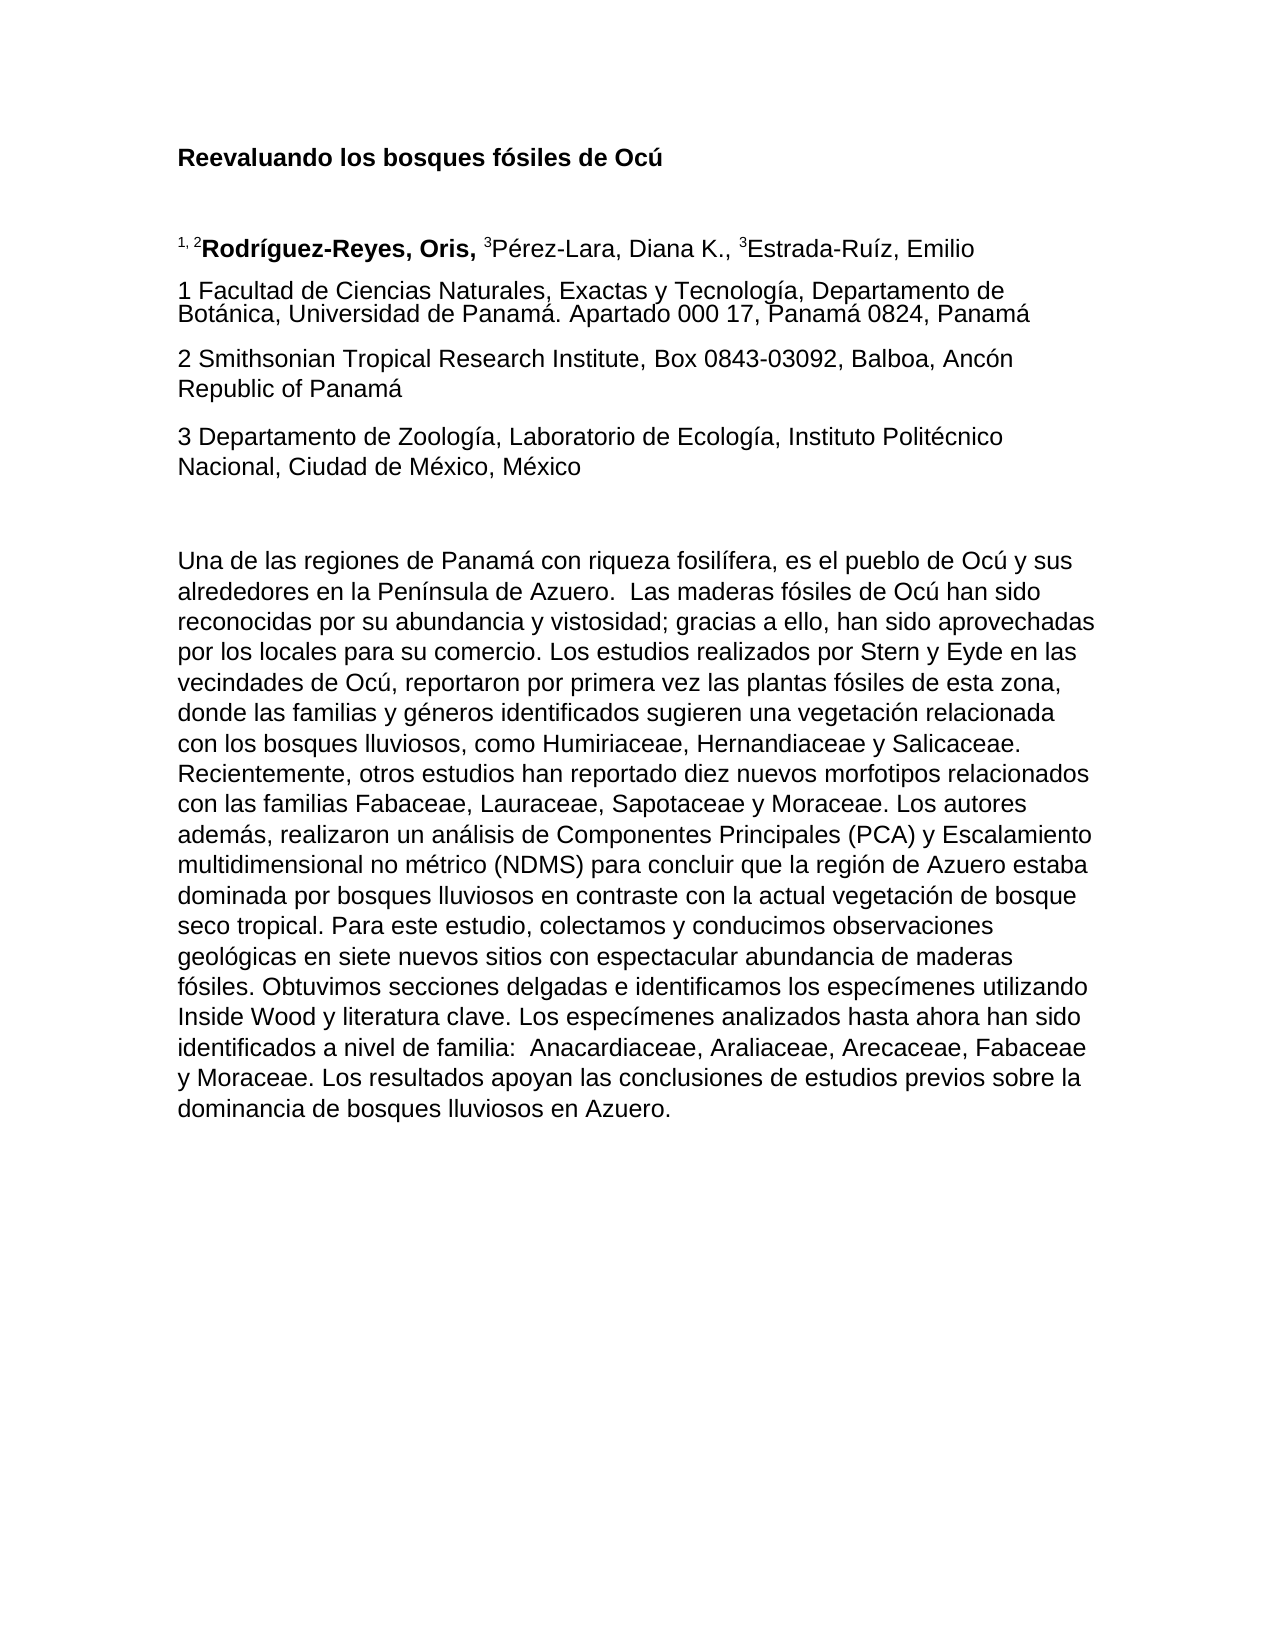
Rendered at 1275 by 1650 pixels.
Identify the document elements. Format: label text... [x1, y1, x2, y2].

text Una de las regiones de Panamá con riqueza fosilífera, es el pueblo de Ocú y sus alrededores en la Península de Azuero. Las maderas fósiles de Ocú han sido reconocidas por su abundancia y vistosidad; gracias a ello, han sido aprovechadas por los locales para su comercio. Los estudios realizados por Stern y Eyde en las vecindades de Ocú, reportaron por primera vez las plantas fósiles de esta zona, donde las familias y géneros identificados sugieren una vegetación relacionada con los bosques lluviosos, como Humiriaceae, Hernandiaceae y Salicaceae. Recientemente, otros estudios han reportado diez nuevos morfotipos relacionados con las familias Fabaceae, Lauraceae, Sapotaceae y Moraceae. Los autores además, realizaron un análisis de Componentes Principales (PCA) y Escalamiento multidimensional no métrico (NDMS) para concluir que la región de Azuero estaba dominada por bosques lluviosos en contraste con la actual vegetación de bosque seco tropical. Para este estudio, colectamos y conducimos observaciones geológicas en siete nuevos sitios con espectacular abundancia de maderas fósiles. Obtuvimos secciones delgadas e identificamos los especímenes utilizando Inside Wood y literatura clave. Los especímenes analizados hasta ahora han sido identificados a nivel de familia: Anacardiaceae, Araliaceae, Arecaceae, Fabaceae y Moraceae. Los resultados apoyan las conclusiones de estudios previos sobre la dominancia de bosques lluviosos en Azuero. [177, 546, 1098, 1122]
text Reevaluando los bosques fósiles de Ocú [177, 148, 1092, 171]
text 1, 2Rodríguez-Reyes, Oris, 3Pérez-Lara, Diana K., 3Estrada-Ruíz, Emilio [177, 234, 1098, 263]
text 3 Departamento de Zoología, Laboratorio de Ecología, Instituto Politécnico Nacional, Ciudad de México, México [177, 421, 1098, 481]
text 2 Smithsonian Tropical Research Institute, Box 0843-03092, Balboa, Ancón Republic of Panamá [177, 344, 1098, 403]
text 1 Facultad de Ciencias Naturales, Exactas y Tecnología, Departamento de Botánica, Universidad de Panamá. Apartado 000 17, Panamá 0824, Panamá [177, 281, 1092, 327]
